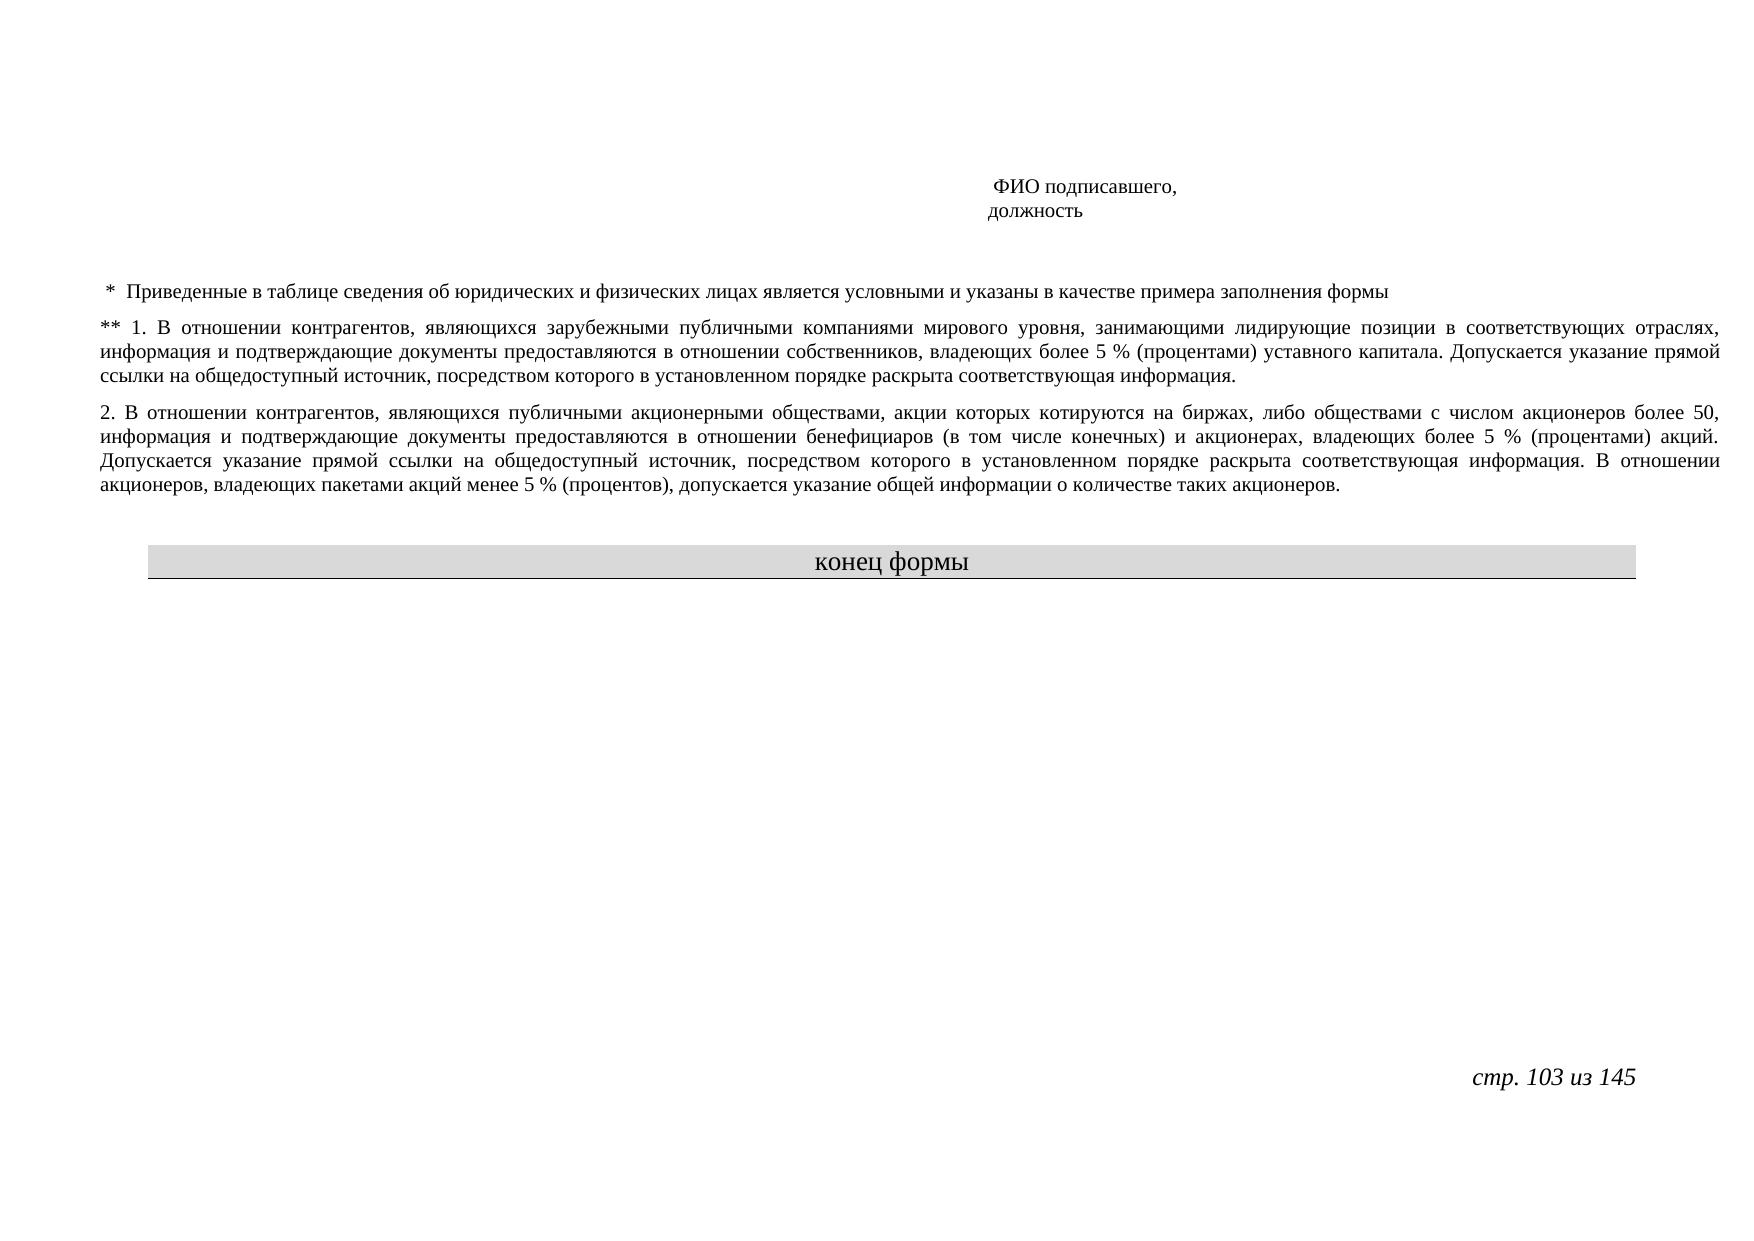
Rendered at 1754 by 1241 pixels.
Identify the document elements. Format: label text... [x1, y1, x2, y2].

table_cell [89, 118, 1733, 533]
text конец формы [148, 545, 1636, 578]
